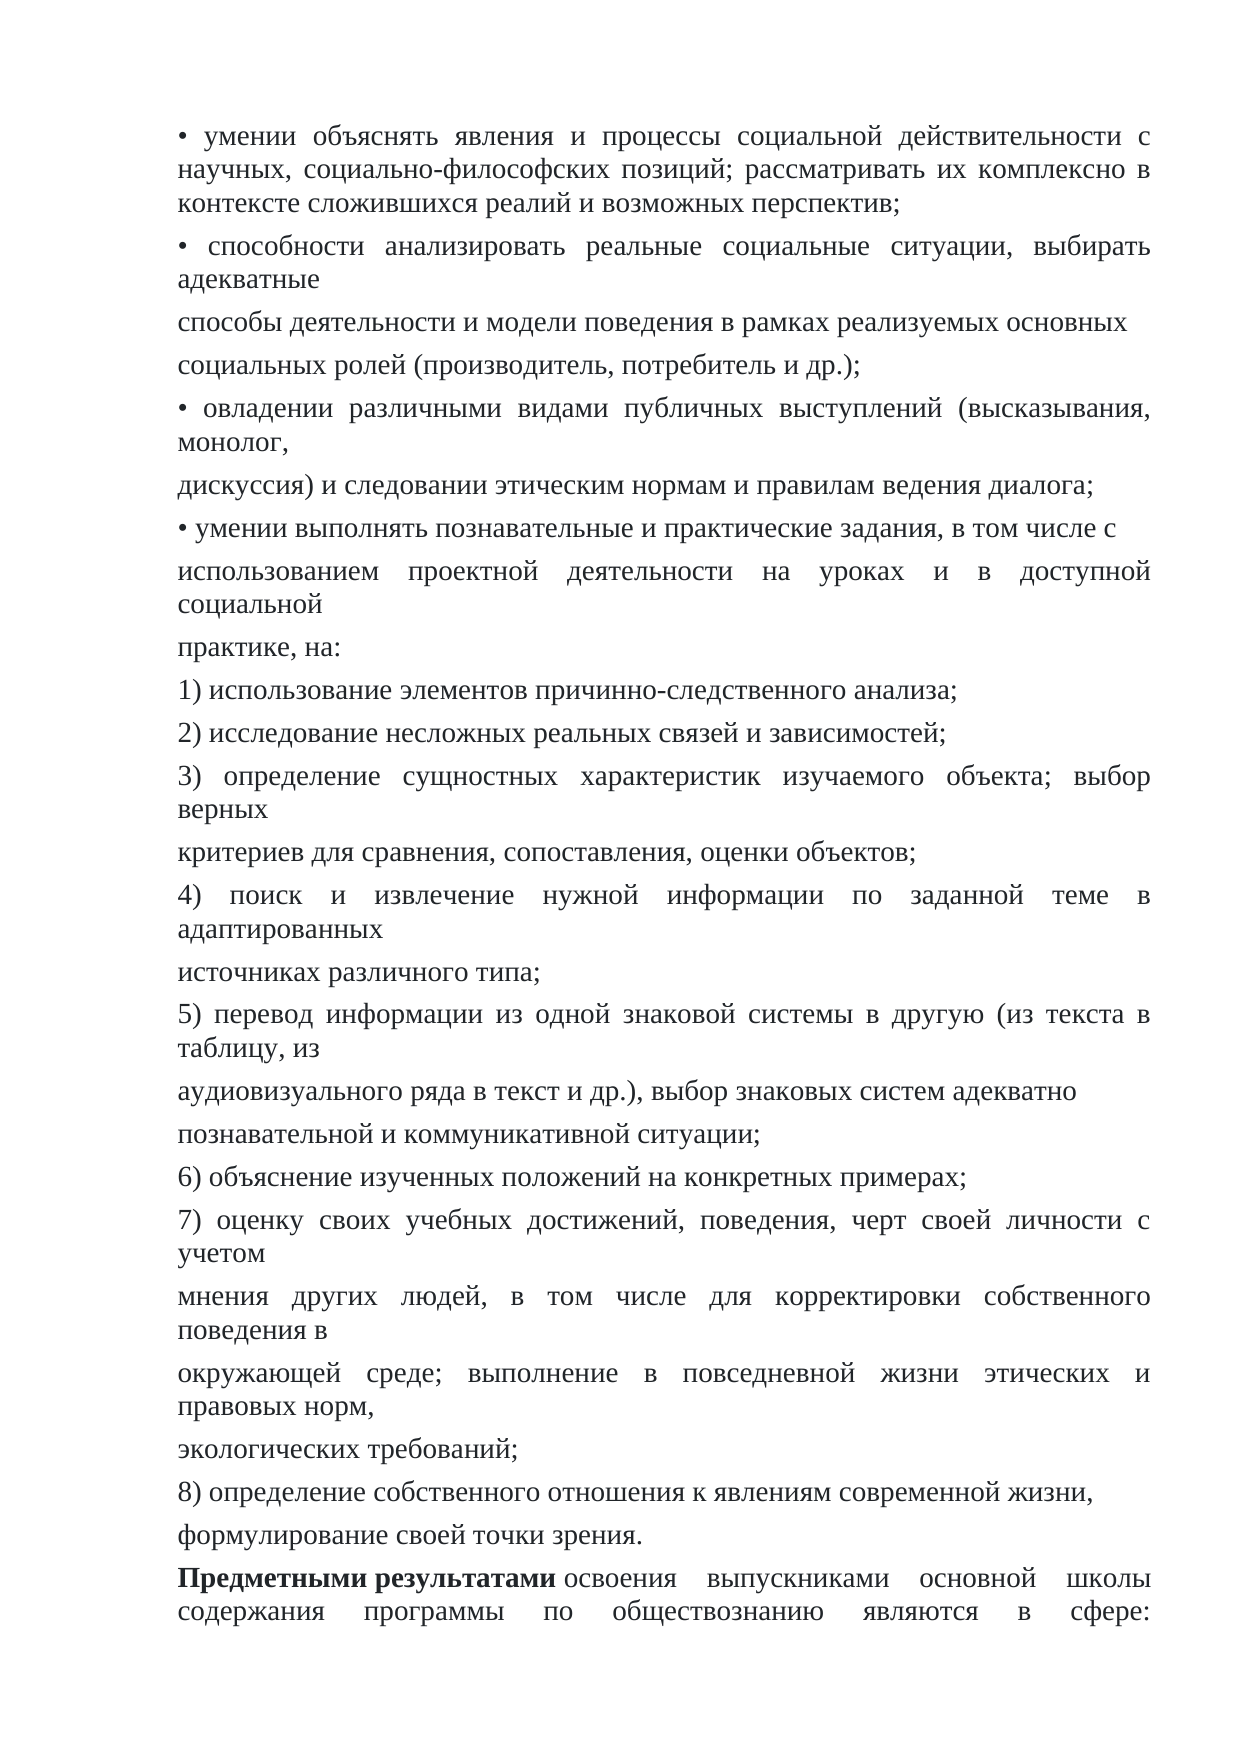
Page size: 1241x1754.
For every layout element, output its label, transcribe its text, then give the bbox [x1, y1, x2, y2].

text дискуссия) и следовании этическим нормам и правилам ведения диалога; [177, 467, 1152, 500]
text • овладении различными видами публичных выступлений (высказывания, монолог, [177, 390, 1152, 457]
text познавательной и коммуникативной ситуации; [177, 1116, 1152, 1149]
text критериев для сравнения, сопоставления, оценки объектов; [177, 834, 1152, 868]
text аудиовизуального ряда в текст и др.), выбор знаковых систем адекватно [177, 1073, 1152, 1107]
text 8) определение собственного отношения к явлениям современной жизни, [177, 1474, 1152, 1508]
text 3) определение сущностных характеристик изучаемого объекта; выбор верных [177, 758, 1152, 825]
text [177, 118, 1152, 219]
text 2) исследование несложных реальных связей и зависимостей; [177, 715, 1152, 748]
text социальных ролей (производитель, потребитель и др.); [177, 347, 1152, 381]
text 7) оценку своих учебных достижений, поведения, черт своей личности с учетом [177, 1202, 1152, 1269]
text 4) поиск и извлечение нужной информации по заданной теме в адаптированных [177, 877, 1152, 944]
text 1) использование элементов причинно-следственного анализа; [177, 672, 1152, 706]
text экологических требований; [177, 1431, 1152, 1465]
text практике, на: [177, 629, 1152, 663]
text окружающей среде; выполнение в повседневной жизни этических и правовых норм, [177, 1355, 1152, 1422]
text источниках различного типа; [177, 954, 1152, 987]
text мнения других людей, в том числе для корректировки собственного поведения в [177, 1278, 1152, 1345]
text • способности анализировать реальные социальные ситуации, выбирать адекватные [177, 228, 1152, 295]
text • умении выполнять познавательные и практические задания, в том числе с [177, 510, 1152, 543]
text 5) перевод информации из одной знаковой системы в другую (из текста в таблицу, из [177, 997, 1152, 1064]
text способы деятельности и модели поведения в рамках реализуемых основных [177, 304, 1152, 338]
text использованием проектной деятельности на уроках и в доступной социальной [177, 553, 1152, 620]
text 6) объяснение изученных положений на конкретных примерах; [177, 1159, 1152, 1192]
text формулирование своей точки зрения. [177, 1517, 1152, 1551]
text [177, 1560, 1152, 1627]
